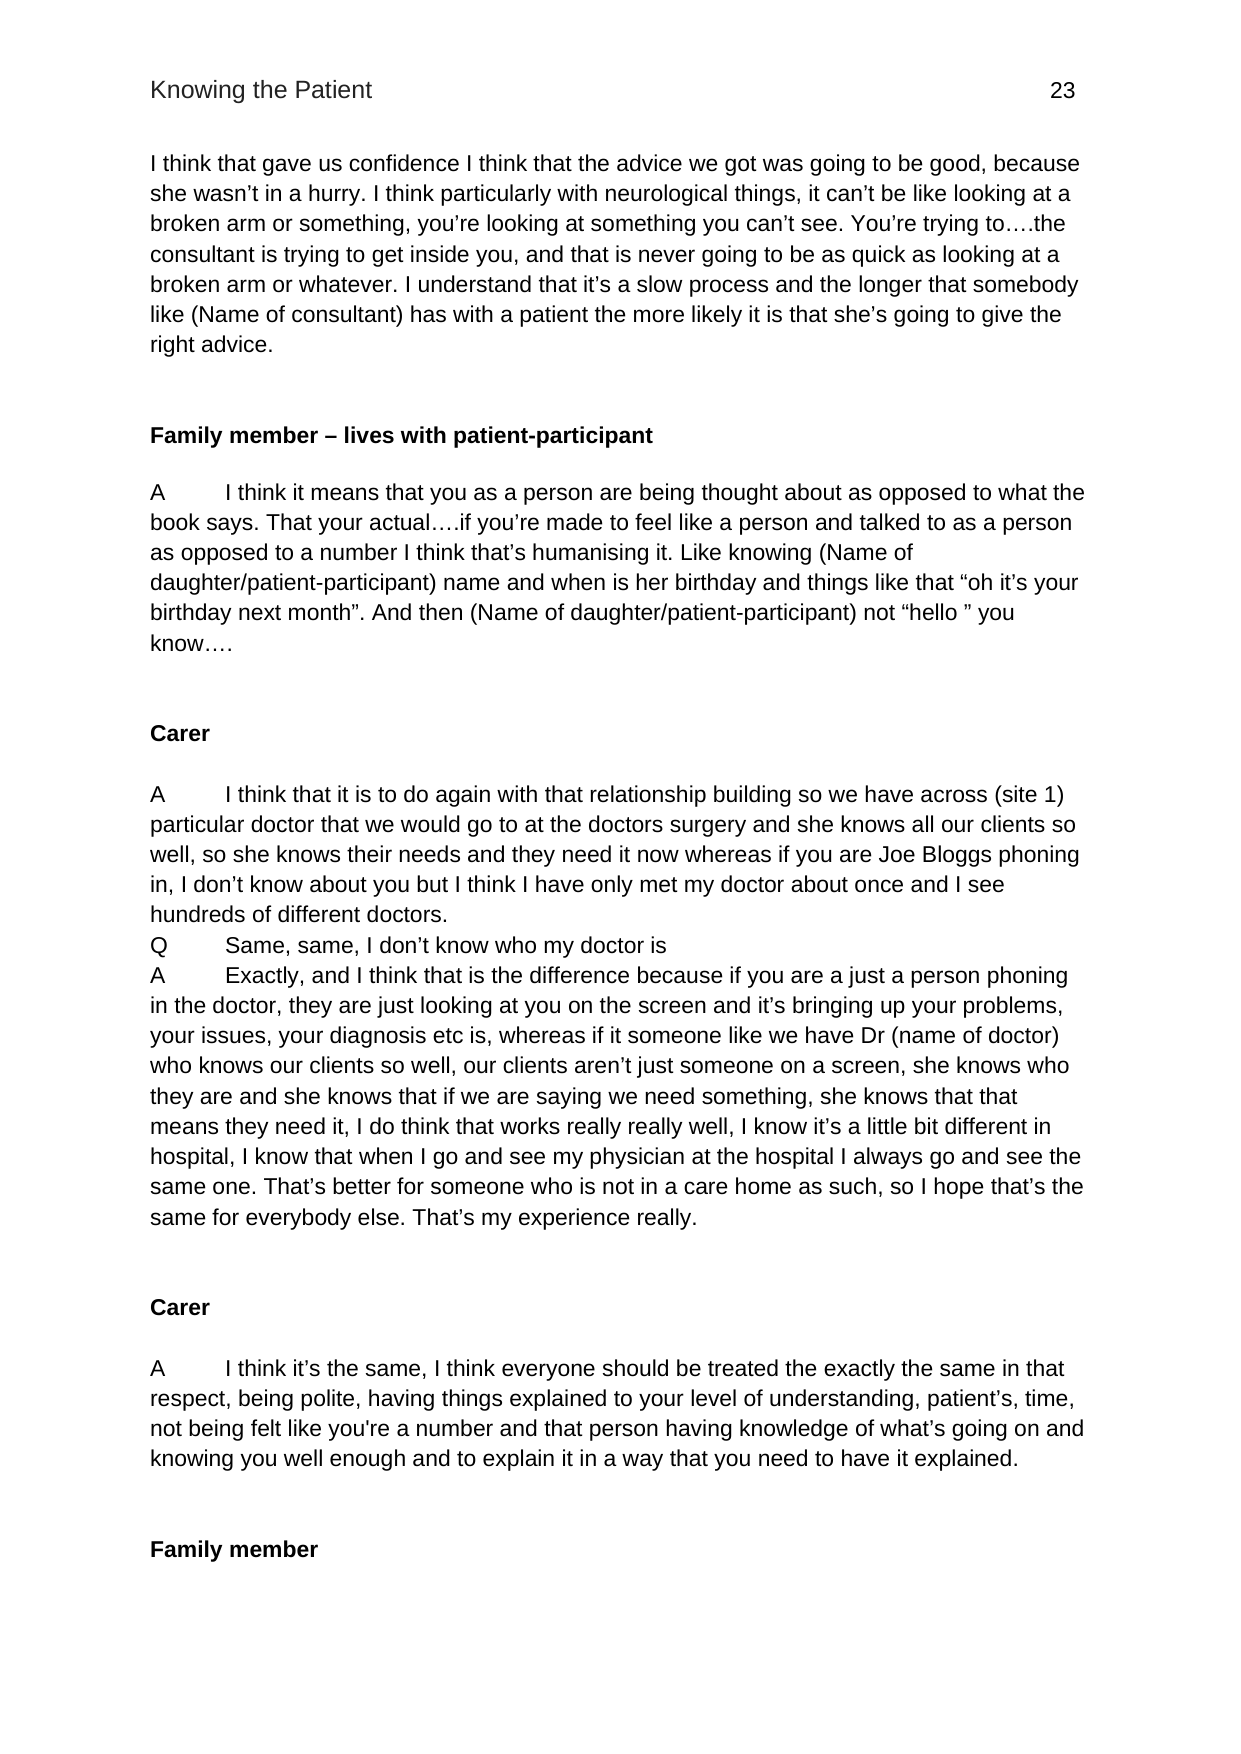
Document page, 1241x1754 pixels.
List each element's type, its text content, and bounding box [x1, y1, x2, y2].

text Family member – lives with patient-participant [150, 422, 1090, 448]
text Carer [150, 1294, 1090, 1320]
text A I think it means that you as a person are being thought about as opposed to what the book says. That your actual….if you’re made to feel like a person and talked to as a person as opposed to a number I think that’s humanising it. Like knowing (Name of daughter/patient-participant) name and when is her birthday and things like that “oh it’s your birthday next month”. And then (Name of daughter/patient-participant) not “hello ” you know…. [150, 478, 1090, 656]
text A I think that it is to do again with that relationship building so we have across (site 1) particular doctor that we would go to at the doctors surgery and she knows all our clients so well, so she knows their needs and they need it now whereas if you are Joe Bloggs phoning in, I don’t know about you but I think I have only met my doctor about once and I see hundreds of different doctors. [150, 781, 1090, 928]
text Q Same, same, I don’t know who my doctor is [150, 932, 1090, 958]
text Carer [150, 720, 1090, 746]
text A I think it’s the same, I think everyone should be treated the exactly the same in that respect, being polite, having things explained to your level of understanding, patient’s, time, not being felt like you're a number and that person having knowledge of what’s going on and knowing you well enough and to explain it in a way that you need to have it explained. [150, 1354, 1090, 1471]
text Family member [150, 1536, 1090, 1562]
text I think that gave us confidence I think that the advice we got was going to be good, because she wasn’t in a hurry. I think particularly with neurological things, it can’t be like looking at a broken arm or something, you’re looking at something you can’t see. You’re trying to….the consultant is trying to get inside you, and that is never going to be as quick as looking at a broken arm or whatever. I understand that it’s a slow process and the longer that somebody like (Name of consultant) has with a patient the more likely it is that she’s going to give the right advice. [150, 150, 1090, 358]
text A Exactly, and I think that is the difference because if you are a just a person phoning in the doctor, they are just looking at you on the screen and it’s bringing up your problems, your issues, your diagnosis etc is, whereas if it someone like we have Dr (name of doctor) who knows our clients so well, our clients aren’t just someone on a screen, she knows who they are and she knows that if we are saying we need something, she knows that that means they need it, I do think that works really really well, I know it’s a little bit different in hospital, I know that when I go and see my physician at the hospital I always go and see the same one. That’s better for someone who is not in a care home as such, so I hope that’s the same for everybody else. That’s my experience really. [150, 962, 1090, 1230]
